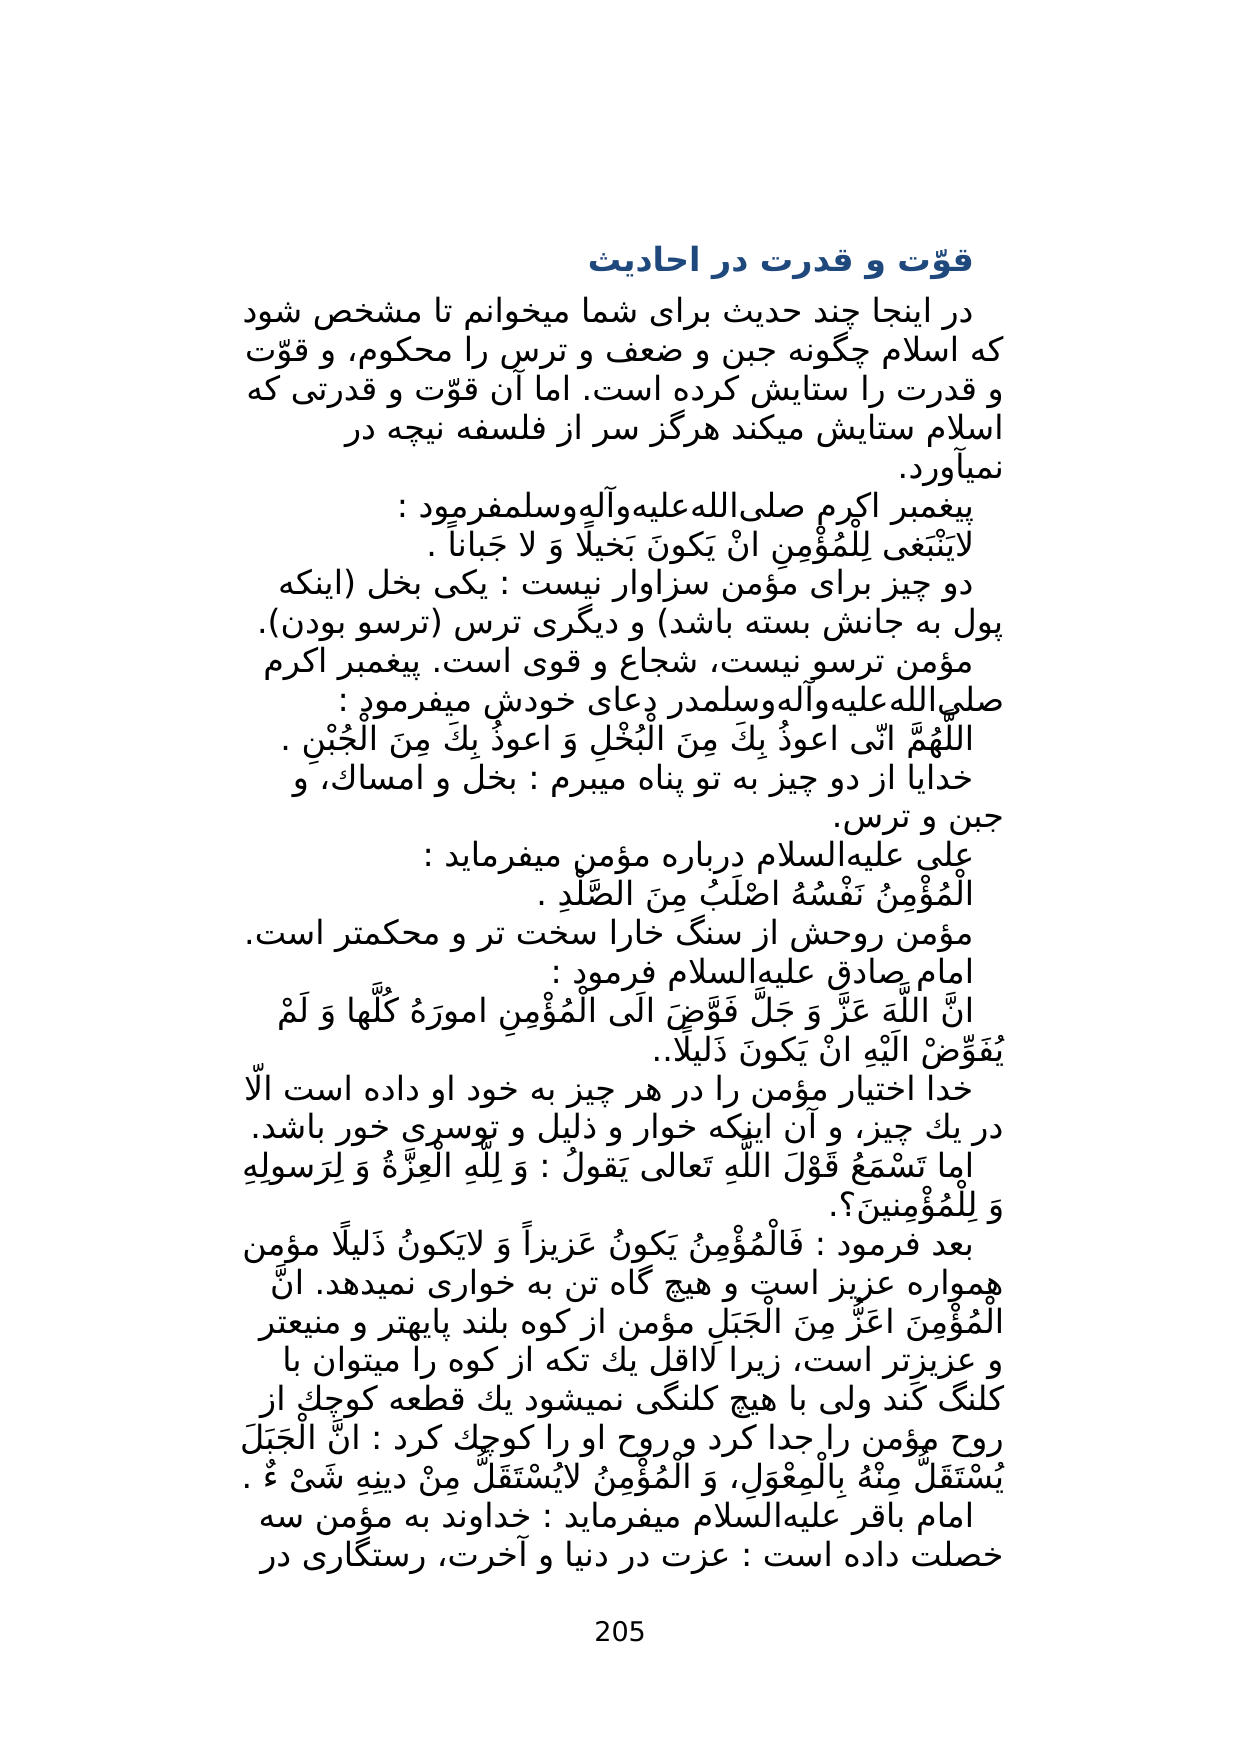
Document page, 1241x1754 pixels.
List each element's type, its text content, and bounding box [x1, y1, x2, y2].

text امام صادق عليه‌السلام فرمود : [236, 952, 1004, 991]
text خدا اختيار مؤمن را در هر چيز به خود او داده است الّا در يك چيز، و آن اينكه خوار و ذليل و توسری خور باشد. [236, 1069, 1004, 1147]
text در اينجا چند حديث برای شما می‏خوانم تا مشخص شود كه اسلام چگونه جبن و ضعف و ترس را محكوم، و قوّت و قدرت را ستايش كرده است. اما آن قوّت و قدرتی كه اسلام ستايش می‏كند هرگز سر از فلسفه نيچه در نمی‏آورد. [236, 292, 1004, 486]
text پيغمبر اكرم صلی‌الله‌عليه‌وآله‌وسلمفرمود : [236, 486, 1004, 525]
text علی عليه‌السلام درباره مؤمن می‏فرمايد : [236, 836, 1004, 875]
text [236, 1496, 1004, 1574]
subtitle قوّت و قدرت در احاديث‏ [236, 241, 1004, 279]
text الْمُؤْمِنُ نَفْسُهُ اصْلَبُ مِنَ الصَّلْدِ . [236, 875, 1004, 913]
text بعد فرمود : فَالْمُؤْمِنُ يَكونُ عَزيزاً وَ لايَكونُ ذَليلًا مؤمن همواره عزيز است و هيچ گاه تن به خواری نمی‏دهد. انَّ الْمُؤْمِنَ اعَزُّ مِنَ الْجَبَلِ مؤمن از كوه بلند پايه‏تر و منيع‏تر و عزيزتر است، زيرا لااقل يك تكه از كوه را می‏توان با كلنگ كَند ولی با هيچ كلنگی نمی‏شود يك قطعه كوچك از روح مؤمن را جدا كرد و روح او را كوچك كرد : انَّ الْجَبَلَ يُسْتَقَلُّ مِنْهُ بِالْمِعْوَلِ، وَ الْمُؤْمِنُ لايُسْتَقَلُّ مِنْ دينِهِ شَیْ ءٌ . [236, 1224, 1004, 1496]
text لايَنْبَغی لِلْمُؤْمِنِ انْ يَكونَ بَخيلًا وَ لا جَباناً . [236, 525, 1004, 564]
text اللَّهُمَّ انّی اعوذُ بِكَ مِنَ الْبُخْلِ وَ اعوذُ بِكَ مِنَ الْجُبْنِ . [236, 719, 1004, 758]
text انَّ اللَّهَ عَزَّ وَ جَلَّ فَوَّضَ الَی الْمُؤْمِنِ امورَهُ كُلَّها وَ لَمْ يُفَوِّضْ الَيْهِ انْ يَكونَ ذَليلًا.. [236, 991, 1004, 1069]
text دو چيز برای مؤمن سزاوار نيست : يكی بخل (اينكه پول به جانش بسته باشد) و ديگری ترس (ترسو بودن). [236, 564, 1004, 642]
text مؤمن روحش از سنگ خارا سخت ‏تر و محكمتر است. [236, 913, 1004, 952]
text مؤمن ترسو نيست، شجاع و قوی است. پيغمبر اكرم صلی‌الله‌عليه‌وآله‌وسلمدر دعای خودش می‏فرمود : [236, 642, 1004, 719]
text اما تَسْمَعُ قَوْلَ اللَّهِ تَعالی‏ يَقولُ : وَ لِلَّهِ الْعِزَّةُ وَ لِرَسولِهِ وَ لِلْمُؤْمِنينَ؟. [236, 1147, 1004, 1224]
text خدايا از دو چيز به تو پناه می‏برم : بخل و امساك، و جبن و ترس. [236, 758, 1004, 836]
